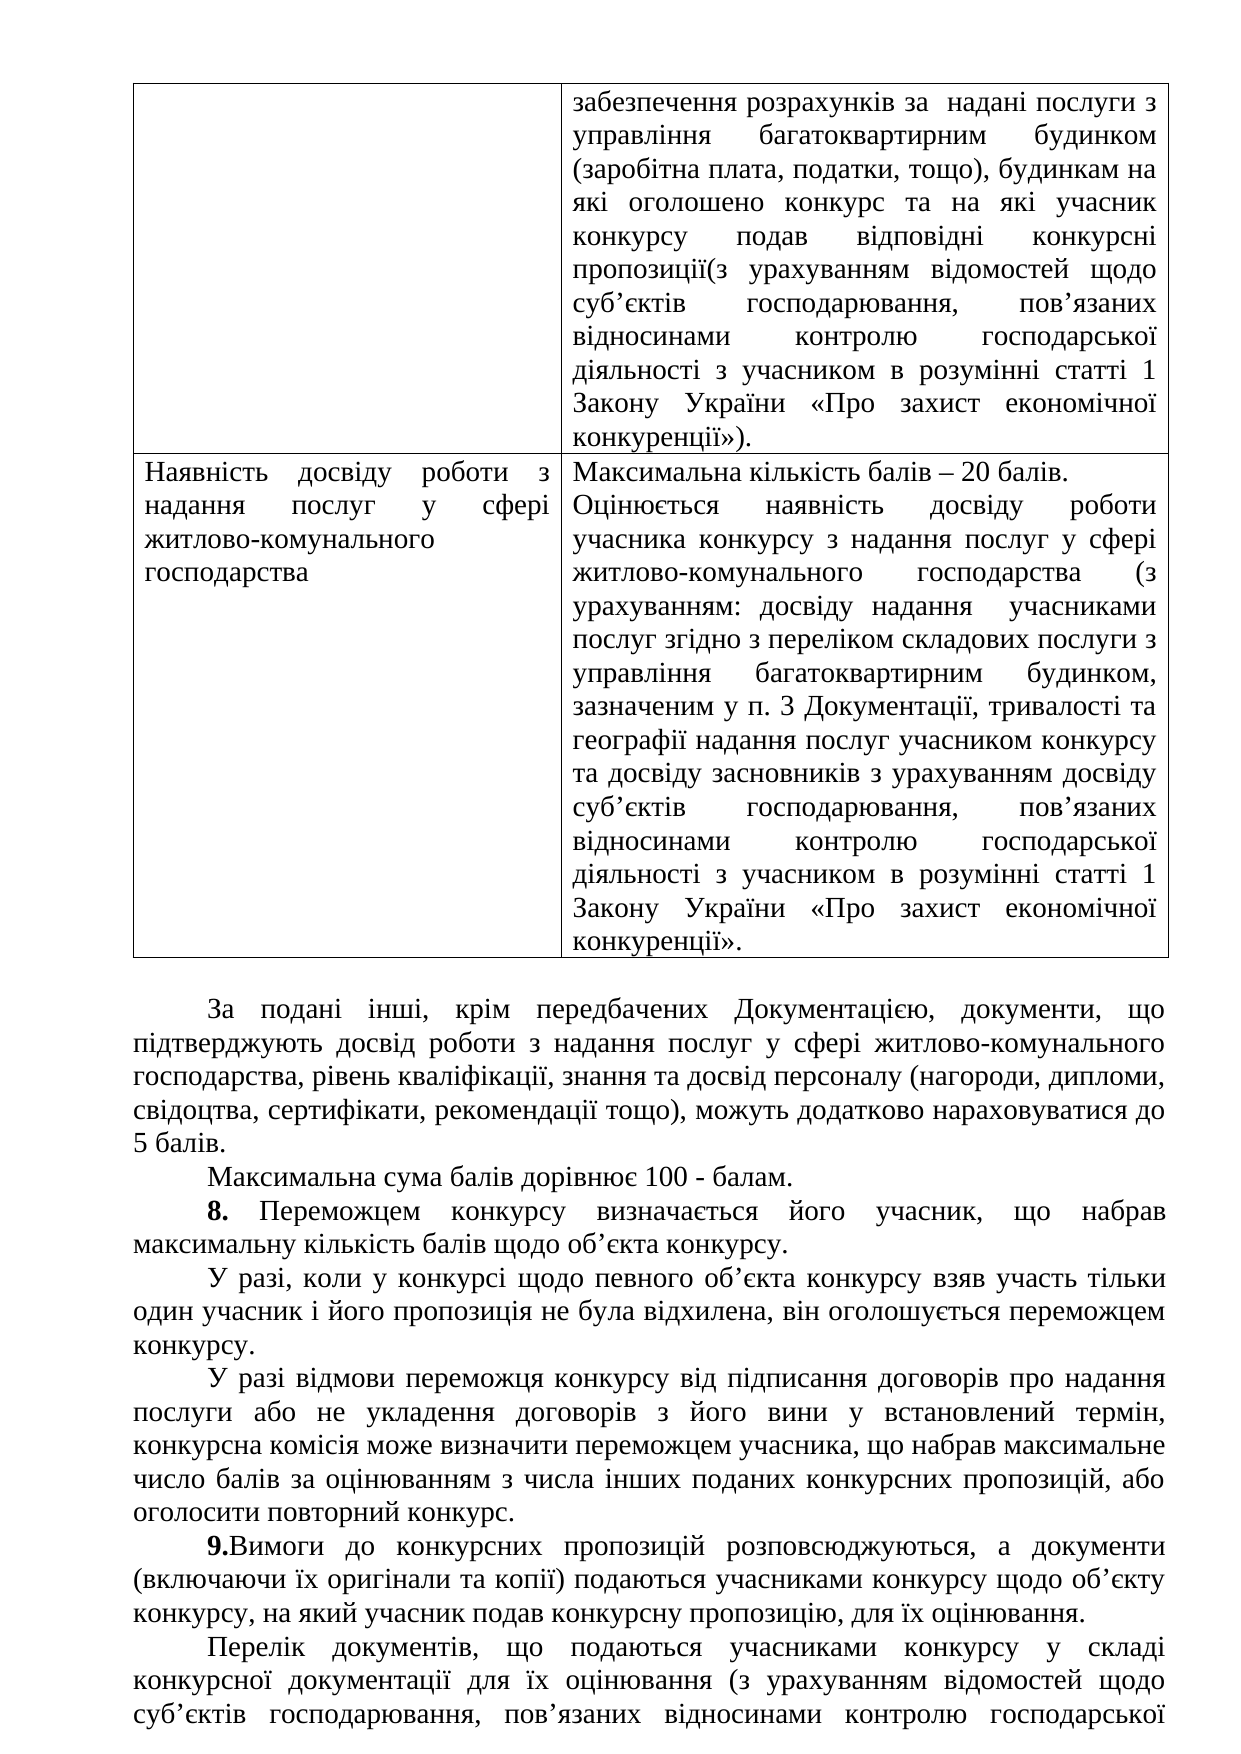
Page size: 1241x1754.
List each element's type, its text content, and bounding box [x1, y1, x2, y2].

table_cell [562, 84, 1168, 453]
text У разі відмови переможця конкурсу від підписання договорів про надання послуги або не укладення договорів з його вини у встановлений термін, конкурсна комісія може визначити переможцем учасника, що набрав максимальне число балів за оцінюванням з числа інших поданих конкурсних пропозицій, або оголосити повторний конкурс. [133, 1360, 1166, 1528]
text 9.Вимоги до конкурсних пропозицій розповсюджуються, а документи (включаючи їх оригінали та копії) подаються учасниками конкурсу щодо об’єкту конкурсу, на який учасник подав конкурсну пропозицію, для їх оцінювання. [133, 1528, 1166, 1629]
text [133, 1629, 1166, 1729]
text Максимальна сума балів дорівнює 100 - балам. [133, 1159, 1166, 1193]
text 8. Переможцем конкурсу визначається його учасник, що набрав максимальну кількість балів щодо об’єкта конкурсу. [133, 1193, 1166, 1260]
table_cell Наявність досвіду роботи з надання послуг у сфері житлово-комунального господарства [134, 454, 561, 957]
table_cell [134, 84, 561, 453]
text За подані інші, крім передбачених Документацією, документи, що підтверджують досвід роботи з надання послуг у сфері житлово-комунального господарства, рівень кваліфікації, знання та досвід персоналу (нагороди, дипломи, свідоцтва, сертифікати, рекомендації тощо), можуть додатково нараховуватися до 5 балів. [133, 991, 1166, 1159]
text У разі, коли у конкурсі щодо певного об’єкта конкурсу взяв участь тільки один учасник і його пропозиція не була відхилена, він оголошується переможцем конкурсу. [133, 1260, 1166, 1360]
table_cell Максимальна кількість балів – 20 балів. Оцінюється наявність досвіду роботи учасника конкурсу з надання послуг у сфері житлово-комунального господарства (з урахуванням: досвіду надання учасниками послуг згідно з переліком складових послуги з управління багатоквартирним будинком, зазначеним у п. 3 Документації, тривалості та географії надання послуг учасником конкурсу та досвіду засновників з урахуванням досвіду суб’єктів господарювання, пов’язаних відносинами контролю господарської діяльності з учасником в розумінні статті 1 Закону України «Про захист економічної конкуренції». [562, 454, 1168, 957]
